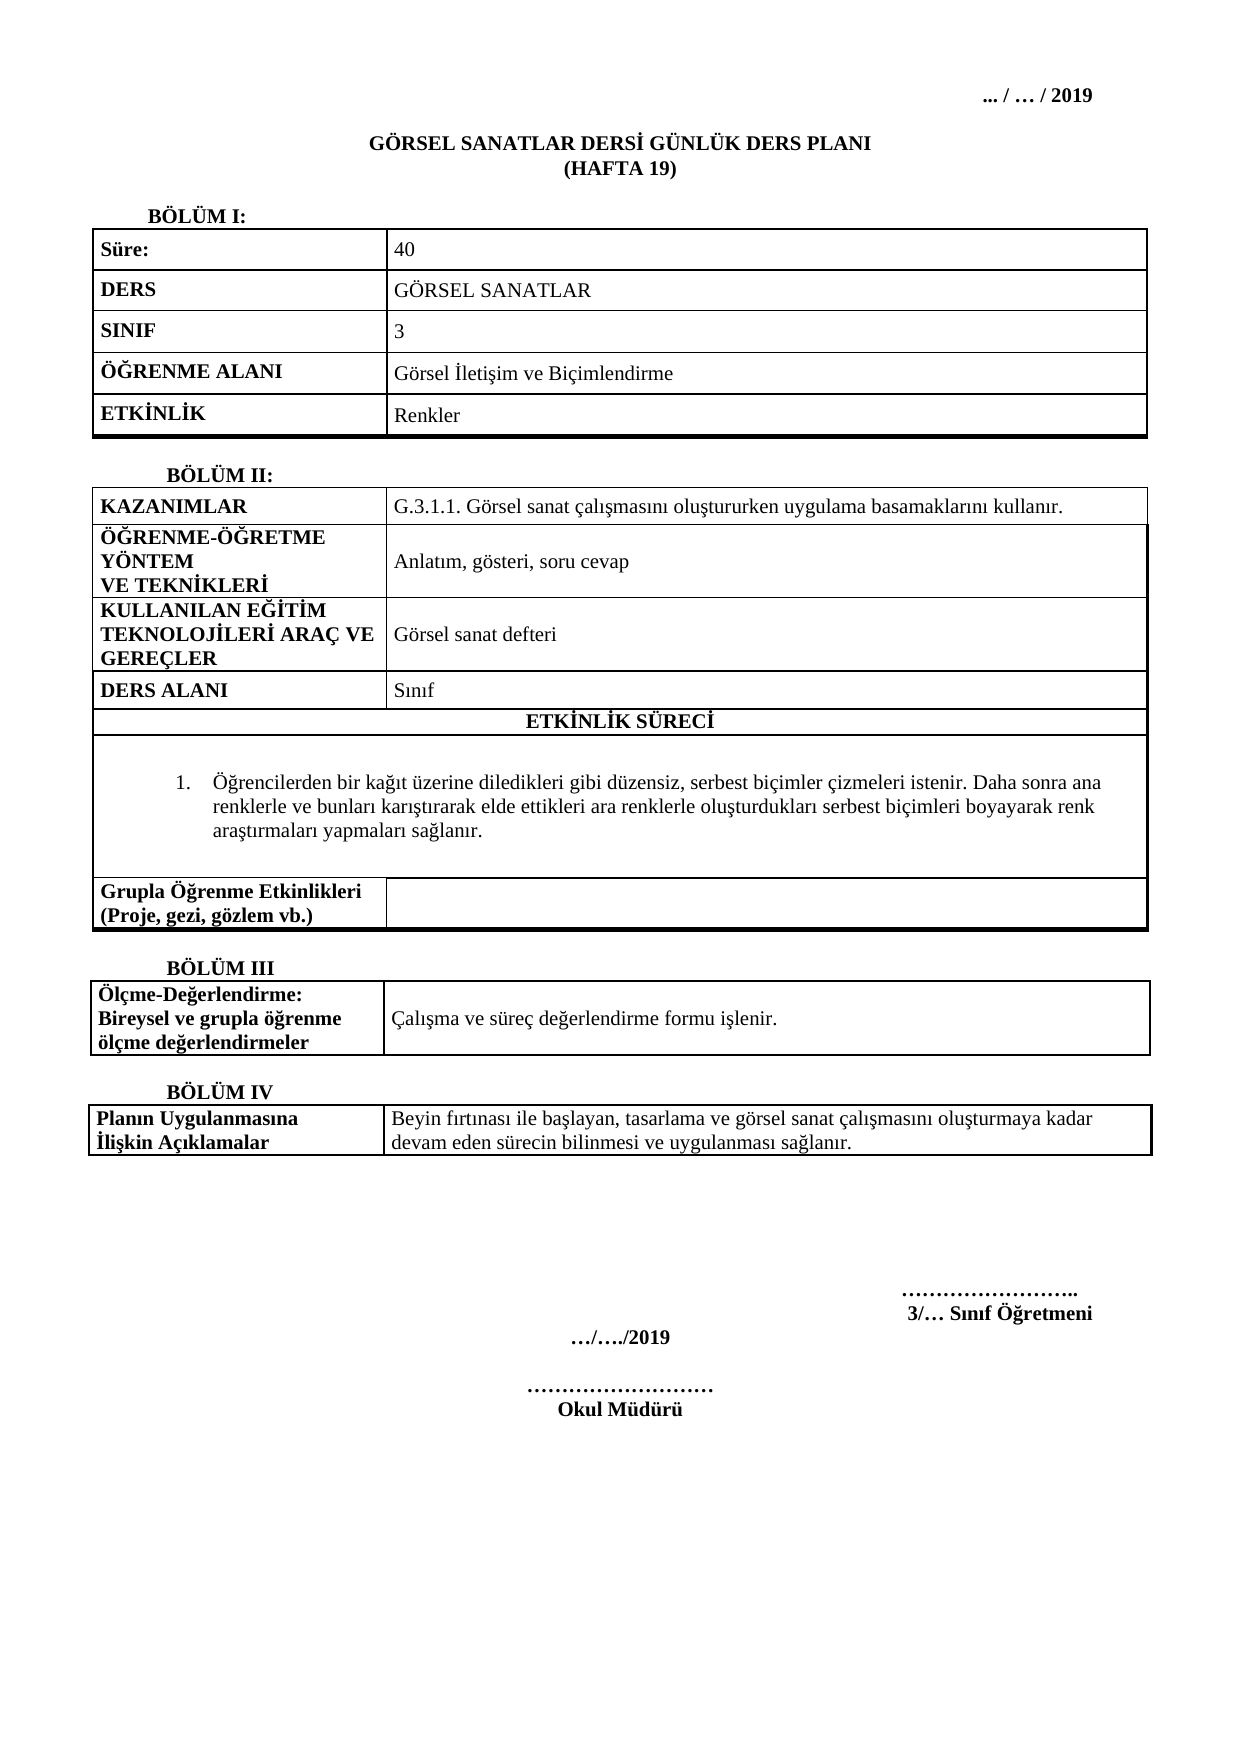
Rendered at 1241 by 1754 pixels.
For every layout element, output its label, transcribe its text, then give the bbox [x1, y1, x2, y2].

table_header Süre: [94, 230, 386, 269]
text Okul Müdürü [148, 1397, 1093, 1421]
text …………………….. [811, 1277, 1093, 1301]
text ……………………… [148, 1373, 1093, 1397]
subtitle BÖLÜM IV [148, 1080, 1093, 1104]
text (HAFTA 19) [148, 155, 1093, 179]
table_cell [387, 879, 1146, 927]
text …/…./2019 [148, 1325, 1093, 1349]
table_cell GÖRSEL SANATLAR [388, 271, 1146, 310]
table_cell Sınıf [387, 672, 1146, 708]
table_cell 3 [388, 311, 1146, 352]
text 3/… Sınıf Öğretmeni [148, 1301, 1093, 1325]
table_header G.3.1.1. Görsel sanat çalışmasını oluştururken uygulama basamaklarını kullanır. [387, 488, 1147, 524]
text BÖLÜM I: [148, 203, 1093, 228]
table_cell Öğrencilerden bir kağıt üzerine diledikleri gibi düzensiz, serbest biçimler çizmeleri istenir. Daha sonra ana renklerle ve bunları karıştırarak elde ettikleri ara renklerle oluşturdukları serbest biçimleri boyayarak renk araştırmaları yapmaları sağlanır. [94, 736, 1146, 877]
table_cell SINIF [94, 311, 386, 352]
table_cell Grupla Öğrenme Etkinlikleri (Proje, gezi, gözlem vb.) [94, 878, 386, 927]
table_cell ÖĞRENME-ÖĞRETME YÖNTEM VE TEKNİKLERİ [93, 525, 386, 597]
table_header Çalışma ve süreç değerlendirme formu işlenir. [385, 982, 1149, 1054]
table_cell Anlatım, gösteri, soru cevap [387, 525, 1146, 597]
table_cell DERS ALANI [94, 672, 386, 708]
table_cell Görsel İletişim ve Biçimlendirme [388, 353, 1146, 393]
table_header KAZANIMLAR [93, 488, 386, 524]
table_cell ETKİNLİK [94, 395, 386, 434]
table_header 40 [388, 230, 1146, 269]
table_header Ölçme-Değerlendirme: Bireysel ve grupla öğrenme ölçme değerlendirmeler [92, 982, 383, 1054]
table_header Beyin fırtınası ile başlayan, tasarlama ve görsel sanat çalışmasını oluşturmaya kadar devam eden sürecin bilinmesi ve uygulanması sağlanır. [385, 1106, 1150, 1154]
text ... / … / 2019 [148, 83, 1093, 107]
text GÖRSEL SANATLAR DERSİ GÜNLÜK DERS PLANI [148, 131, 1093, 155]
table_cell ÖĞRENME ALANI [94, 353, 386, 393]
table_cell ETKİNLİK SÜRECİ [94, 710, 1146, 733]
table_cell Renkler [388, 395, 1146, 434]
subtitle BÖLÜM III [148, 956, 1093, 980]
table_header Planın Uygulanmasına İlişkin Açıklamalar [90, 1106, 383, 1154]
text BÖLÜM II: [148, 463, 1093, 487]
table_cell KULLANILAN EĞİTİM TEKNOLOJİLERİ ARAÇ VE GEREÇLER [93, 598, 386, 670]
table_cell Görsel sanat defteri [387, 598, 1146, 670]
table_cell DERS [94, 271, 386, 310]
